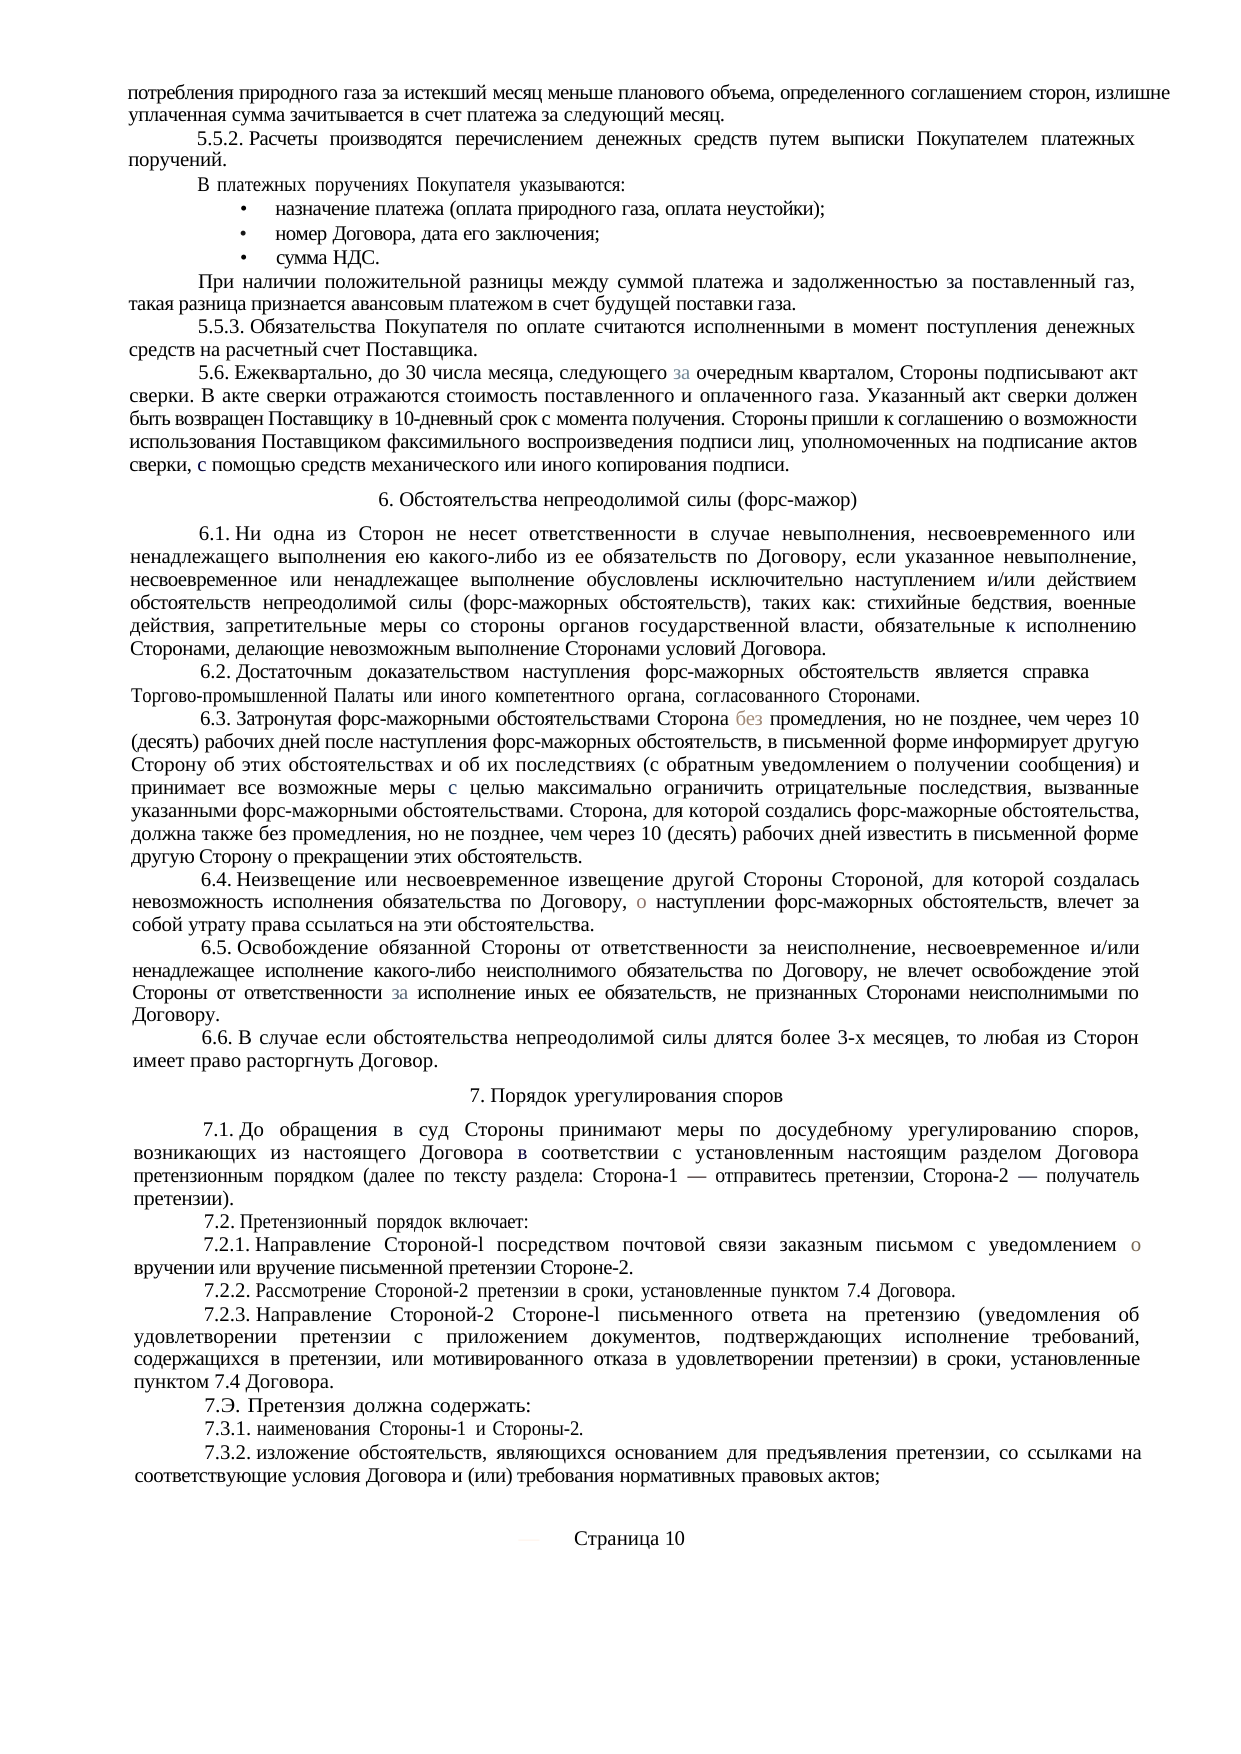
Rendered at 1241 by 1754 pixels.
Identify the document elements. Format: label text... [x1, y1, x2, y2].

list Затронутая форс-мажорными обстоятельствами Сторона без промедления, но не позднее, чем через 10 (десять) рабочих дней после наступления форс-мажорных обстоятельств, в письменной форме информирует другую Сторону об этих обстоятельствах и об их последствиях (с обратным уведомлением о получении сообщения) и принимает все возможные меры с целью максимально ограничить отрицательные последствия, вызванные указанными форс-мажорными обстоятельствами. Сторона, для которой создались форс-мажорные обстоятельства, должна также без промедления, но не позднее, чем через 10 (десять) рабочих дней известить в письменной форме другую Сторону о прекращении этих обстоятельств. [131, 707, 1139, 868]
list Ежеквартально, до 30 числа месяца, следующего за очередным кварталом, Стороны подписывают акт сверки. В акте сверки отражаются стоимость поставленного и оплаченного газа. Указанный акт сверки должен быть возвращен Поставщику в 10-дневный срок с момента получения. Стороны пришли к соглашению о возможности использования Поставщиком факсимильного воспроизведения подписи лиц, уполномоченных на подписание актов сверки, с помощью средств механического или иного копирования подписи. [129, 361, 1138, 476]
text 7.Э. Претензия должна содержать: [204, 1395, 1211, 1416]
list Обстоятелъства непреодолимой силы (форс-мажор) [378, 487, 1211, 511]
list наименования Стороны-1 и Стороны-2. [204, 1416, 1211, 1440]
list изложение обстоятельств, являющихся основанием для предъявления претензии, со ссылками на соответствующие условия Договора и (или) требования нормативных правовых актов; [134, 1440, 1142, 1487]
list Ни одна из Сторон не несет ответственности в случае невыполнения, несвоевременного или ненадлежащего выполнения ею какого-либо из ее обязательств по Договору, если указанное невыполнение, несвоевременное или ненадлежащее выполнение обусловлены исключительно наступлением и/или действием обстоятельств непреодолимой силы (форс-мажорных обстоятельств), таких как: стихийные бедствия, военные действия, запретительные меры со стороны органов государственной власти, обязательные к исполнению Сторонами, делающие невозможным выполнение Сторонами условий Договора. [130, 522, 1137, 660]
text потребления природного газа за истекший месяц меньше планового объема, определенного соглашением сторон, излишне уплаченная сумма зачитывается в счет платежа за следующий месяц. [127, 82, 1198, 126]
list Направление Стороной-l посредством почтовой связи заказным письмом с уведомлением о вручении или вручение письменной претензии Стороне-2. [134, 1234, 1141, 1279]
list назначение платежа (оплата природного газа, оплата неустойки); [240, 196, 1211, 220]
list Освобождение обязанной Стороны от ответственности за неисполнение, несвоевременное и/или ненадлежащее исполнение какого-либо неисполнимого обязательства по Договору, не влечет освобождение этой Стороны от ответственности за исполнение иных ее обязательств, не признанных Сторонами неисполнимыми по Договору. [132, 937, 1140, 1026]
list Порядок урегулирования споров [469, 1083, 1211, 1107]
list До обращения в суд Стороны принимают меры по досудебному урегулированию споров, возникающих из настоящего Договора в соответствии с установленным настоящим разделом Договора претензионным порядком (далее по тексту раздела: Сторона-1 — отправитесь претензии, Сторона-2 — получатель претензии). [133, 1118, 1140, 1210]
list сумма НДС. [240, 245, 1211, 269]
text Торгово-промышленной Палаты или иного компетентного органа, согласованного Сторонами. [131, 683, 1211, 707]
list Направление Стороной-2 Стороне-l письменного ответа на претензию (уведомления об удовлетворении претензии с приложением документов, подтверждающих исполнение требований, содержащихся в претензии, или мотивированного отказа в удовлетворении претензии) в сроки, установленные пунктом 7.4 Договора. [133, 1303, 1140, 1393]
text — Страница 10 [518, 1526, 1211, 1550]
list Расчеты производятся перечислением денежных средств путем выписки Покупателем платежных поручений. [128, 128, 1135, 171]
list Неизвещение или несвоевременное извещение другой Стороны Стороной, для которой создалась невозможность исполнения обязательства по Договору, о наступлении форс-мажорных обстоятельств, влечет за собой утрату права ссылаться на эти обстоятельства. [132, 868, 1139, 936]
text В платежных поручениях Покупателя указываются: [197, 171, 1211, 196]
list Рассмотрение Стороной-2 претензии в сроки, установленные пунктом 7.4 Договора. [204, 1279, 1211, 1302]
list Претензионный порядок включает: [204, 1210, 1211, 1233]
list Обязательства Покупателя по оплате считаются исполненными в момент поступления денежных средств на расчетный счет Поставщика. [129, 315, 1135, 361]
list В случае если обстоятельства непреодолимой силы длятся более 3-x месяцев, то любая из Сторон имеет право расторгнуть Договор. [133, 1026, 1139, 1072]
list Достаточным доказательством наступления форс-мажорных обстоятельств является справка [200, 660, 1211, 683]
list номер Договора, дата его заключения; [239, 221, 1211, 245]
text При наличии положительной разницы между суммой платежа и задолженностью за поставленный газ, такая разница признается авансовым платежом в счет будущей поставки газа. [128, 271, 1136, 315]
